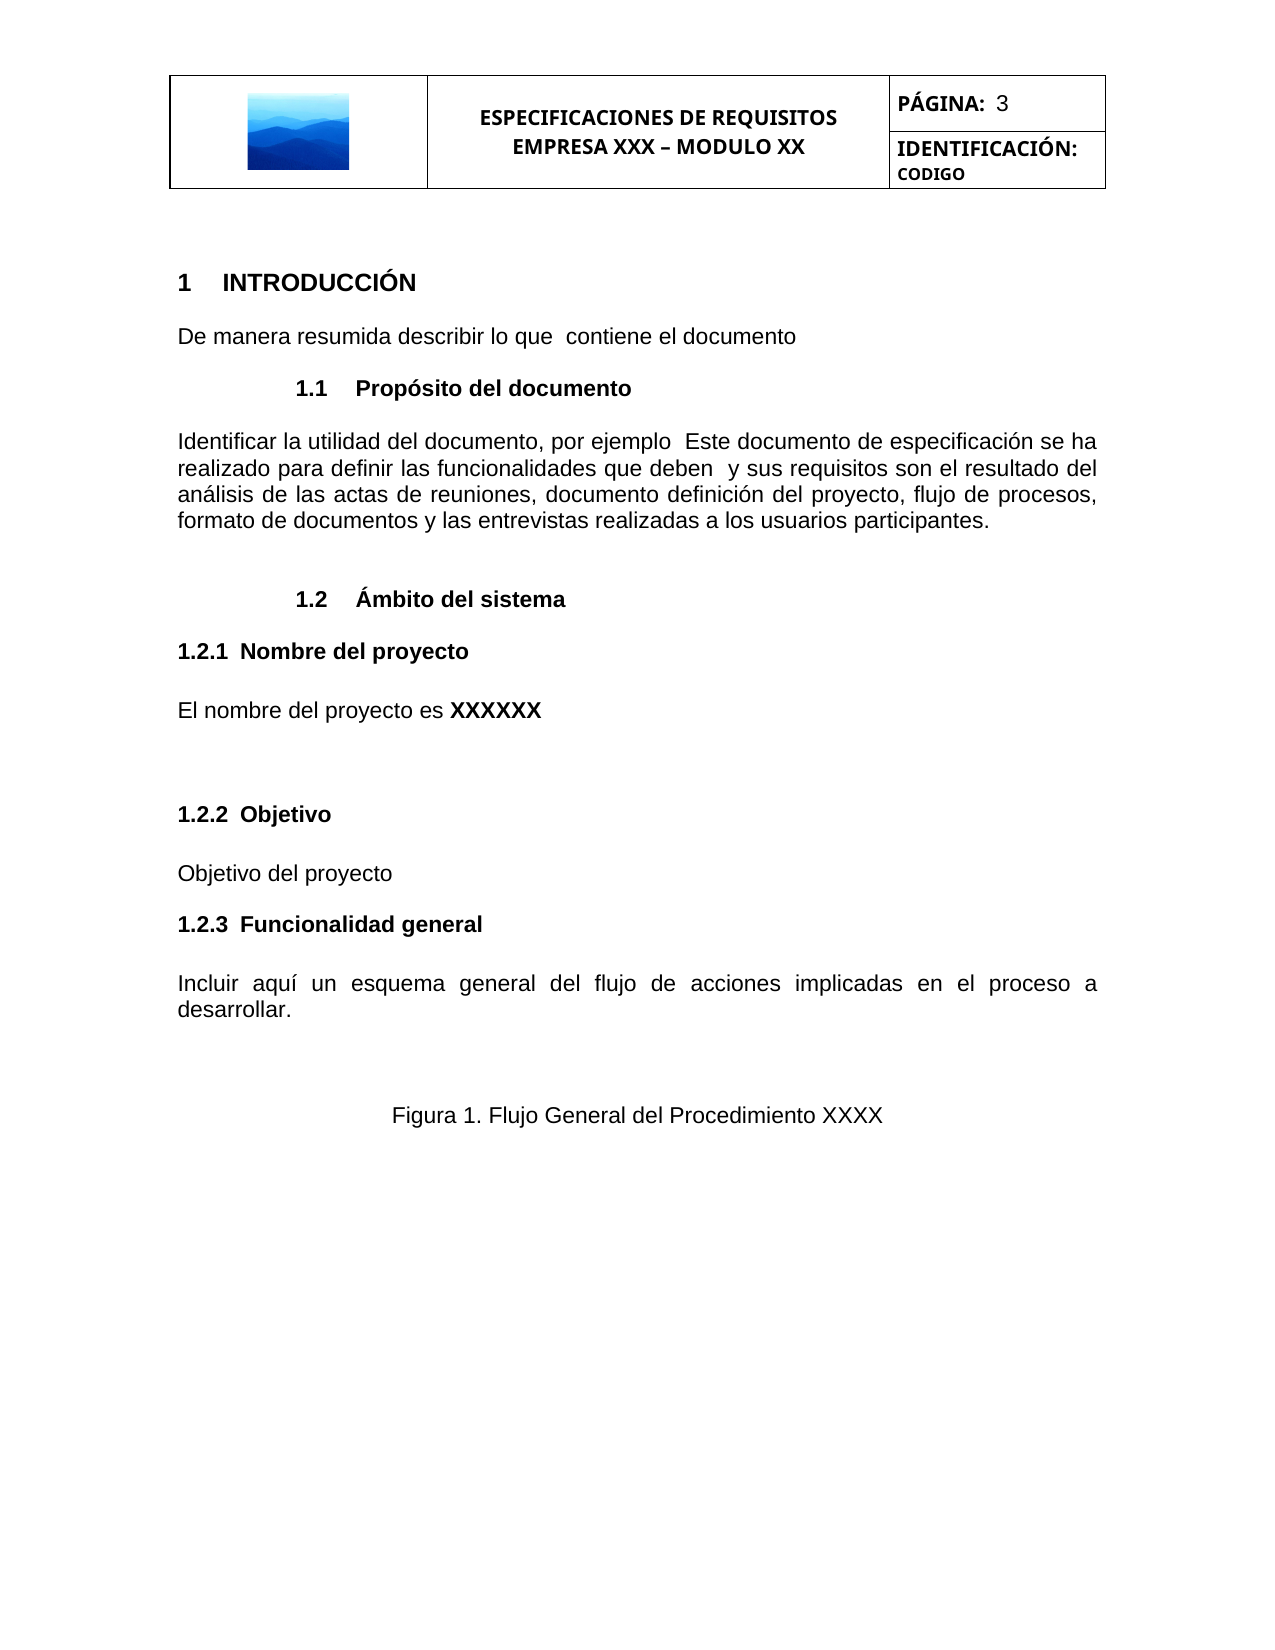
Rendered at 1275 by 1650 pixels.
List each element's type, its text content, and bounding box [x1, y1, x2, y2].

text Figura 1. Flujo General del Procedimiento XXXX [177, 1102, 1098, 1128]
subtitle INTRODUCCIÓN [177, 268, 1098, 296]
text El nombre del proyecto es XXXXXX [177, 697, 1098, 723]
text Identificar la utilidad del documento, por ejemplo Este documento de especificación se ha realizado para definir las funcionalidades que deben y sus requisitos son el resultado del análisis de las actas de reuniones, documento definición del proyecto, flujo de procesos, formato de documentos y las entrevistas realizadas a los usuarios participantes. [177, 428, 1098, 533]
subtitle Funcionalidad general [177, 911, 1098, 937]
subtitle Ámbito del sistema [295, 586, 1098, 613]
subtitle Nombre del proyecto [177, 638, 1098, 664]
subtitle Propósito del documento [295, 375, 1098, 402]
picture [247, 93, 350, 170]
text Objetivo del proyecto [177, 859, 1098, 886]
text De manera resumida describir lo que contiene el documento [177, 323, 1098, 349]
text Incluir aquí un esquema general del flujo de acciones implicadas en el proceso a desarrollar. [177, 970, 1098, 1023]
subtitle Objetivo [177, 801, 1098, 827]
